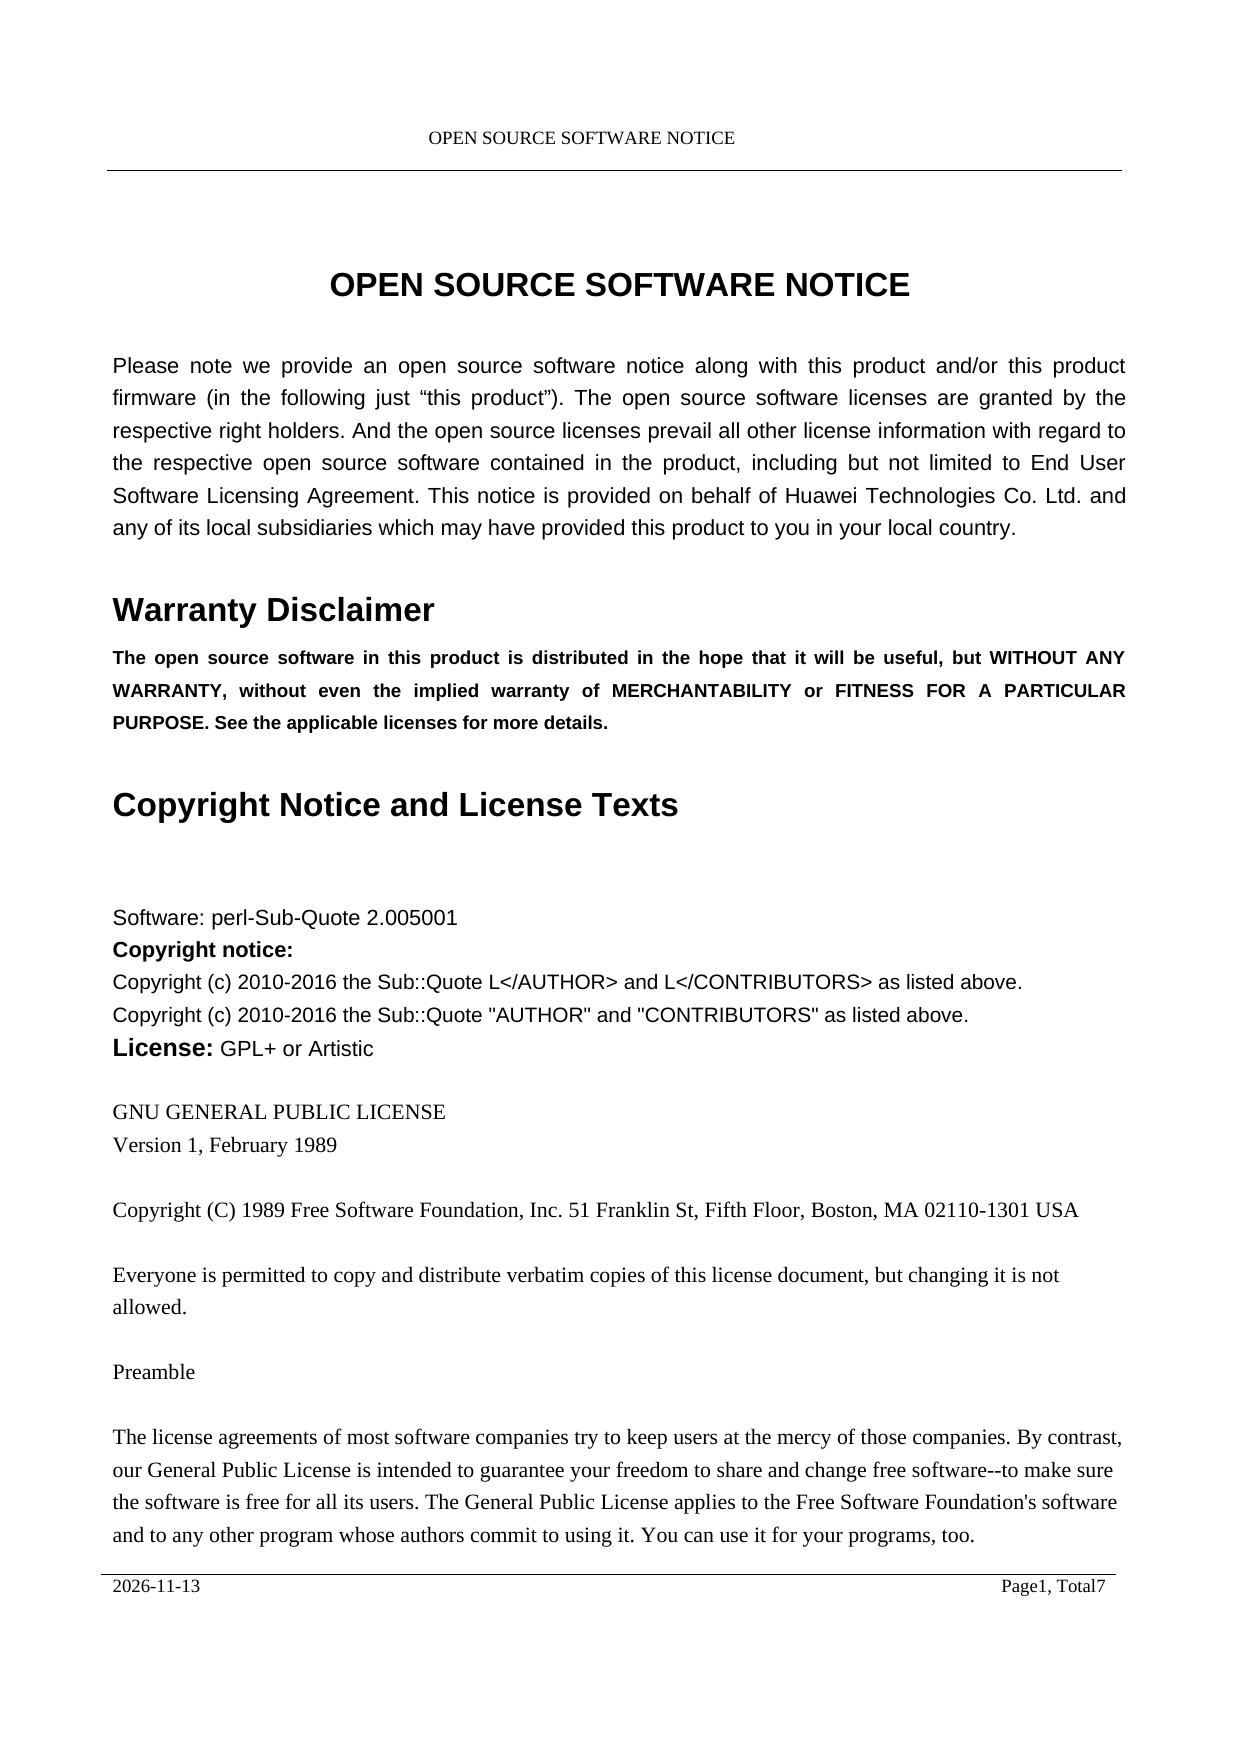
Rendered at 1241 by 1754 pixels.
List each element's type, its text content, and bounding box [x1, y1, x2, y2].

text Software: perl-Sub-Quote 2.005001 [112, 901, 1128, 933]
text Copyright (c) 2010-2016 the Sub::Quote L</AUTHOR> and L</CONTRIBUTORS> as listed above. [112, 966, 1128, 998]
text Copyright notice: [112, 933, 1128, 966]
text Copyright (c) 2010-2016 the Sub::Quote "AUTHOR" and "CONTRIBUTORS" as listed above. [112, 998, 1128, 1031]
text OPEN SOURCE SOFTWARE NOTICE [112, 251, 1128, 316]
text Warranty Disclaimer [112, 576, 1128, 641]
text Please note we provide an open source software notice along with this product and/or this product firmware (in the following just “this product”). The open source software licenses are granted by the respective right holders. And the open source licenses prevail all other license information with regard to the respective open source software contained in the product, including but not limited to End User Software Licensing Agreement. This notice is provided on behalf of Huawei Technologies Co. Ltd. and any of its local subsidiaries which may have provided this product to you in your local country. [112, 349, 1128, 544]
text Copyright Notice and License Texts [112, 771, 1128, 836]
text The open source software in this product is distributed in the hope that it will be useful, but WITHOUT ANY WARRANTY, without even the implied warranty of MERCHANTABILITY or FITNESS FOR A PARTICULAR PURPOSE. See the applicable licenses for more details. [112, 641, 1128, 739]
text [112, 1031, 1128, 1551]
